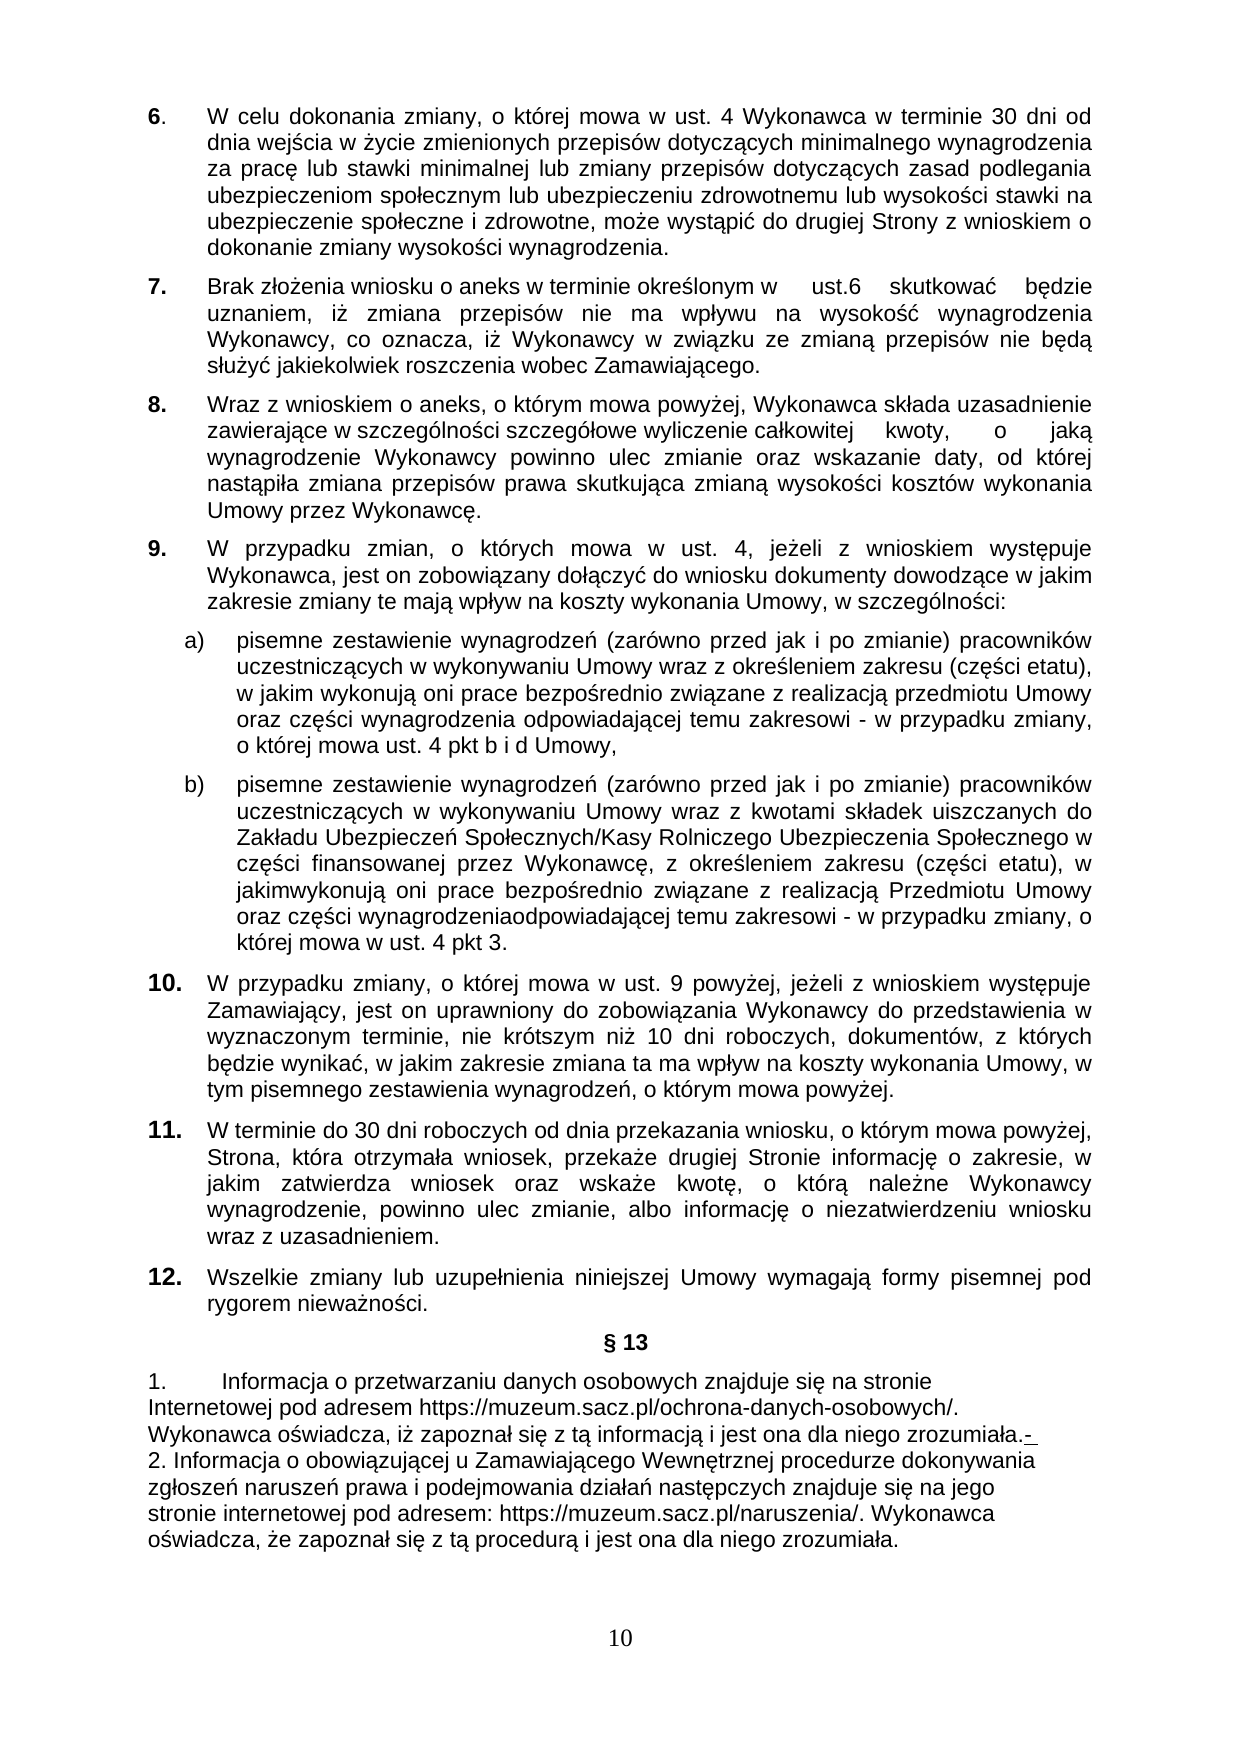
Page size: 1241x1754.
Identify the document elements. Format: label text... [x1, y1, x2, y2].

text § 13 [591, 1329, 1089, 1356]
text 7. Brak złożenia wniosku o aneks w terminie określonym w ust.6 skutkować będzie uznaniem, iż zmiana przepisów nie ma wpływu na wysokość wynagrodzenia Wykonawcy, co oznacza, iż Wykonawcy w związku ze zmianą przepisów nie będą służyć jakiekolwiek roszczenia wobec Zamawiającego. [148, 273, 1092, 379]
text 9. W przypadku zmian, o których mowa w ust. 4, jeżeli z wnioskiem występuje Wykonawca, jest on zobowiązany dołączyć do wniosku dokumenty dowodzące w jakim zakresie zmiany te mają wpływ na koszty wykonania Umowy, w szczególności: [148, 535, 1092, 614]
list W terminie do 30 dni roboczych od dnia przekazania wniosku, o którym mowa powyżej, Strona, która otrzymała wniosek, przekaże drugiej Stronie informację o zakresie, w jakim zatwierdza wniosek oraz wskaże kwotę, o którą należne Wykonawcy wynagrodzenie, powinno ulec zmianie, albo informację o niezatwierdzeniu wniosku wraz z uzasadnieniem. [148, 1115, 1092, 1249]
list W przypadku zmiany, o której mowa w ust. 9 powyżej, jeżeli z wnioskiem występuje Zamawiający, jest on uprawniony do zobowiązania Wykonawcy do przedstawienia w wyznaczonym terminie, nie krótszym niż 10 dni roboczych, dokumentów, z których będzie wynikać, w jakim zakresie zmiana ta ma wpływ na koszty wykonania Umowy, w tym pisemnego zestawienia wynagrodzeń, o którym mowa powyżej. [148, 968, 1092, 1102]
text 8. Wraz z wnioskiem o aneks, o którym mowa powyżej, Wykonawca składa uzasadnienie zawierające w szczególności szczegółowe wyliczenie całkowitej kwoty, o jaką wynagrodzenie Wykonawcy powinno ulec zmianie oraz wskazanie daty, od której nastąpiła zmiana przepisów prawa skutkująca zmianą wysokości kosztów wykonania Umowy przez Wykonawcę. [148, 391, 1092, 523]
list pisemne zestawienie wynagrodzeń (zarówno przed jak i po zmianie) pracowników uczestniczących w wykonywaniu Umowy wraz z określeniem zakresu (części etatu), w jakim wykonują oni prace bezpośrednio związane z realizacją przedmiotu Umowy oraz części wynagrodzenia odpowiadającej temu zakresowi - w przypadku zmiany, o której mowa ust. 4 pkt b i d Umowy, [184, 627, 1092, 759]
list pisemne zestawienie wynagrodzeń (zarówno przed jak i po zmianie) pracowników uczestniczących w wykonywaniu Umowy wraz z kwotami składek uiszczanych do Zakładu Ubezpieczeń Społecznych/Kasy Rolniczego Ubezpieczenia Społecznego w części finansowanej przez Wykonawcę, z określeniem zakresu (części etatu), w jakimwykonują oni prace bezpośrednio związane z realizacją Przedmiotu Umowy oraz części wynagrodzeniaodpowiadającej temu zakresowi - w przypadku zmiany, o której mowa w ust. 4 pkt 3. [184, 771, 1092, 956]
text 6. W celu dokonania zmiany, o której mowa w ust. 4 Wykonawca w terminie 30 dni od dnia wejścia w życie zmienionych przepisów dotyczących minimalnego wynagrodzenia za pracę lub stawki minimalnej lub zmiany przepisów dotyczących zasad podlegania ubezpieczeniom społecznym lub ubezpieczeniu zdrowotnemu lub wysokości stawki na ubezpieczenie społeczne i zdrowotne, może wystąpić do drugiej Strony z wnioskiem o dokonanie zmiany wysokości wynagrodzenia. [148, 103, 1092, 261]
text 1. Informacja o przetwarzaniu danych osobowych znajduje się na stronie Internetowej pod adresem https://muzeum.sacz.pl/ochrona-danych-osobowych/. Wykonawca oświadcza, iż zapoznał się z tą informacją i jest ona dla niego zrozumiała.- 2. Informacja o obowiązującej u Zamawiającego Wewnętrznej procedurze dokonywania zgłoszeń naruszeń prawa i podejmowania działań następczych znajduje się na jego stronie internetowej pod adresem: https://muzeum.sacz.pl/naruszenia/. Wykonawca oświadcza, że zapoznał się z tą procedurą i jest ona dla niego zrozumiała. [148, 1368, 1048, 1552]
list Wszelkie zmiany lub uzupełnienia niniejszej Umowy wymagają formy pisemnej pod rygorem nieważności. [148, 1262, 1092, 1317]
